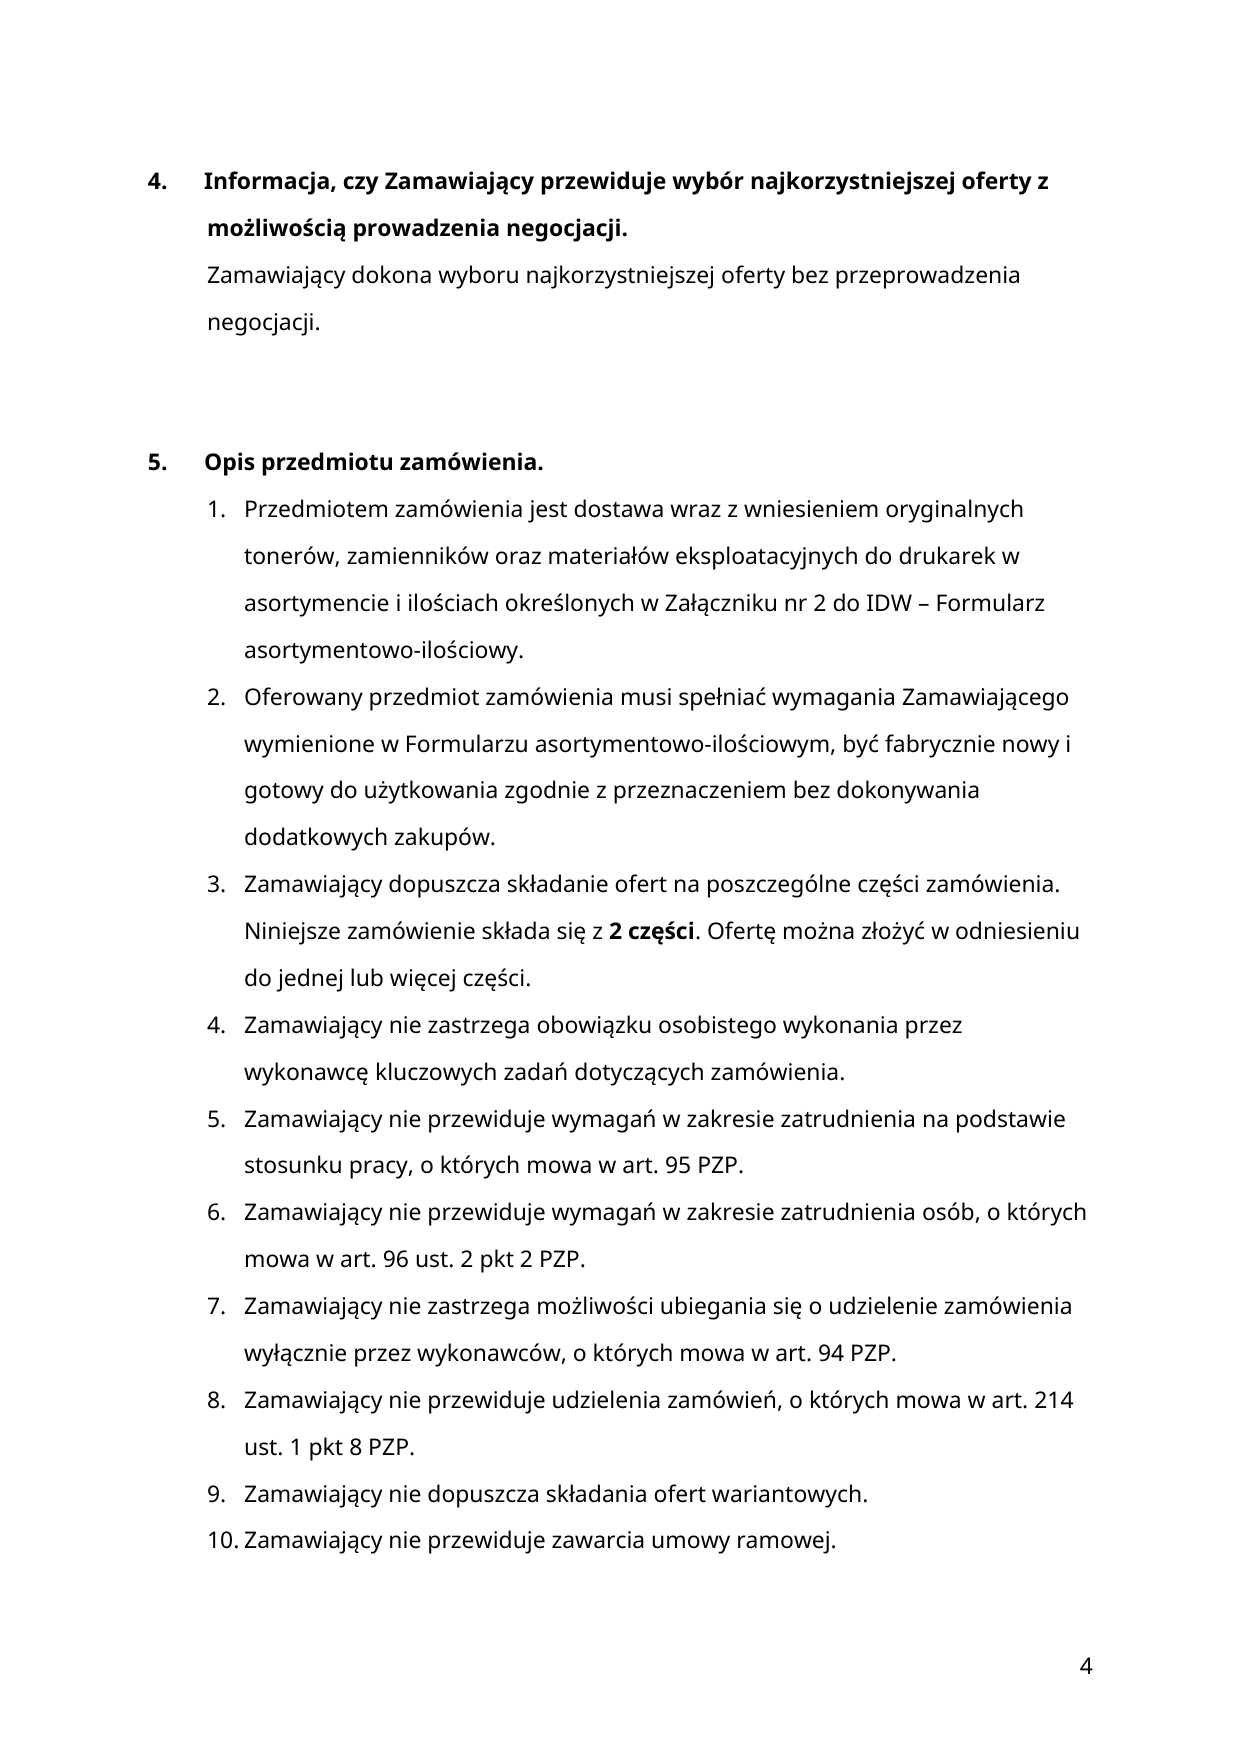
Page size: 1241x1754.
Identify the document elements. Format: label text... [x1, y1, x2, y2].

list Zamawiający nie przewiduje zawarcia umowy ramowej. [207, 1524, 1092, 1556]
list Zamawiający nie dopuszcza składania ofert wariantowych. [207, 1477, 1092, 1509]
subtitle Opis przedmiotu zamówienia. [148, 446, 1092, 477]
list Zamawiający nie przewiduje udzielenia zamówień, o których mowa w art. 214 ust. 1 pkt 8 PZP. [207, 1384, 1092, 1462]
list Zamawiający nie zastrzega możliwości ubiegania się o udzielenie zamówienia wyłącznie przez wykonawców, o których mowa w art. 94 PZP. [207, 1290, 1092, 1368]
list Przedmiotem zamówienia jest dostawa wraz z wniesieniem oryginalnych tonerów, zamienników oraz materiałów eksploatacyjnych do drukarek w asortymencie i ilościach określonych w Załączniku nr 2 do IDW – Formularz asortymentowo-ilościowy. [207, 493, 1092, 665]
text Zamawiający dokona wyboru najkorzystniejszej oferty bez przeprowadzenia negocjacji. [207, 259, 1092, 337]
list Zamawiający dopuszcza składanie ofert na poszczególne części zamówienia. Niniejsze zamówienie składa się z 2 części. Ofertę można złożyć w odniesieniu do jednej lub więcej części. [207, 868, 1092, 993]
list Zamawiający nie zastrzega obowiązku osobistego wykonania przez wykonawcę kluczowych zadań dotyczących zamówienia. [207, 1009, 1092, 1087]
list Zamawiający nie przewiduje wymagań w zakresie zatrudnienia osób, o których mowa w art. 96 ust. 2 pkt 2 PZP. [207, 1196, 1092, 1274]
subtitle Informacja, czy Zamawiający przewiduje wybór najkorzystniejszej oferty z możliwością prowadzenia negocjacji. [148, 165, 1092, 243]
list Oferowany przedmiot zamówienia musi spełniać wymagania Zamawiającego wymienione w Formularzu asortymentowo-ilościowym, być fabrycznie nowy i gotowy do użytkowania zgodnie z przeznaczeniem bez dokonywania dodatkowych zakupów. [207, 681, 1092, 852]
list Zamawiający nie przewiduje wymagań w zakresie zatrudnienia na podstawie stosunku pracy, o których mowa w art. 95 PZP. [207, 1102, 1092, 1181]
